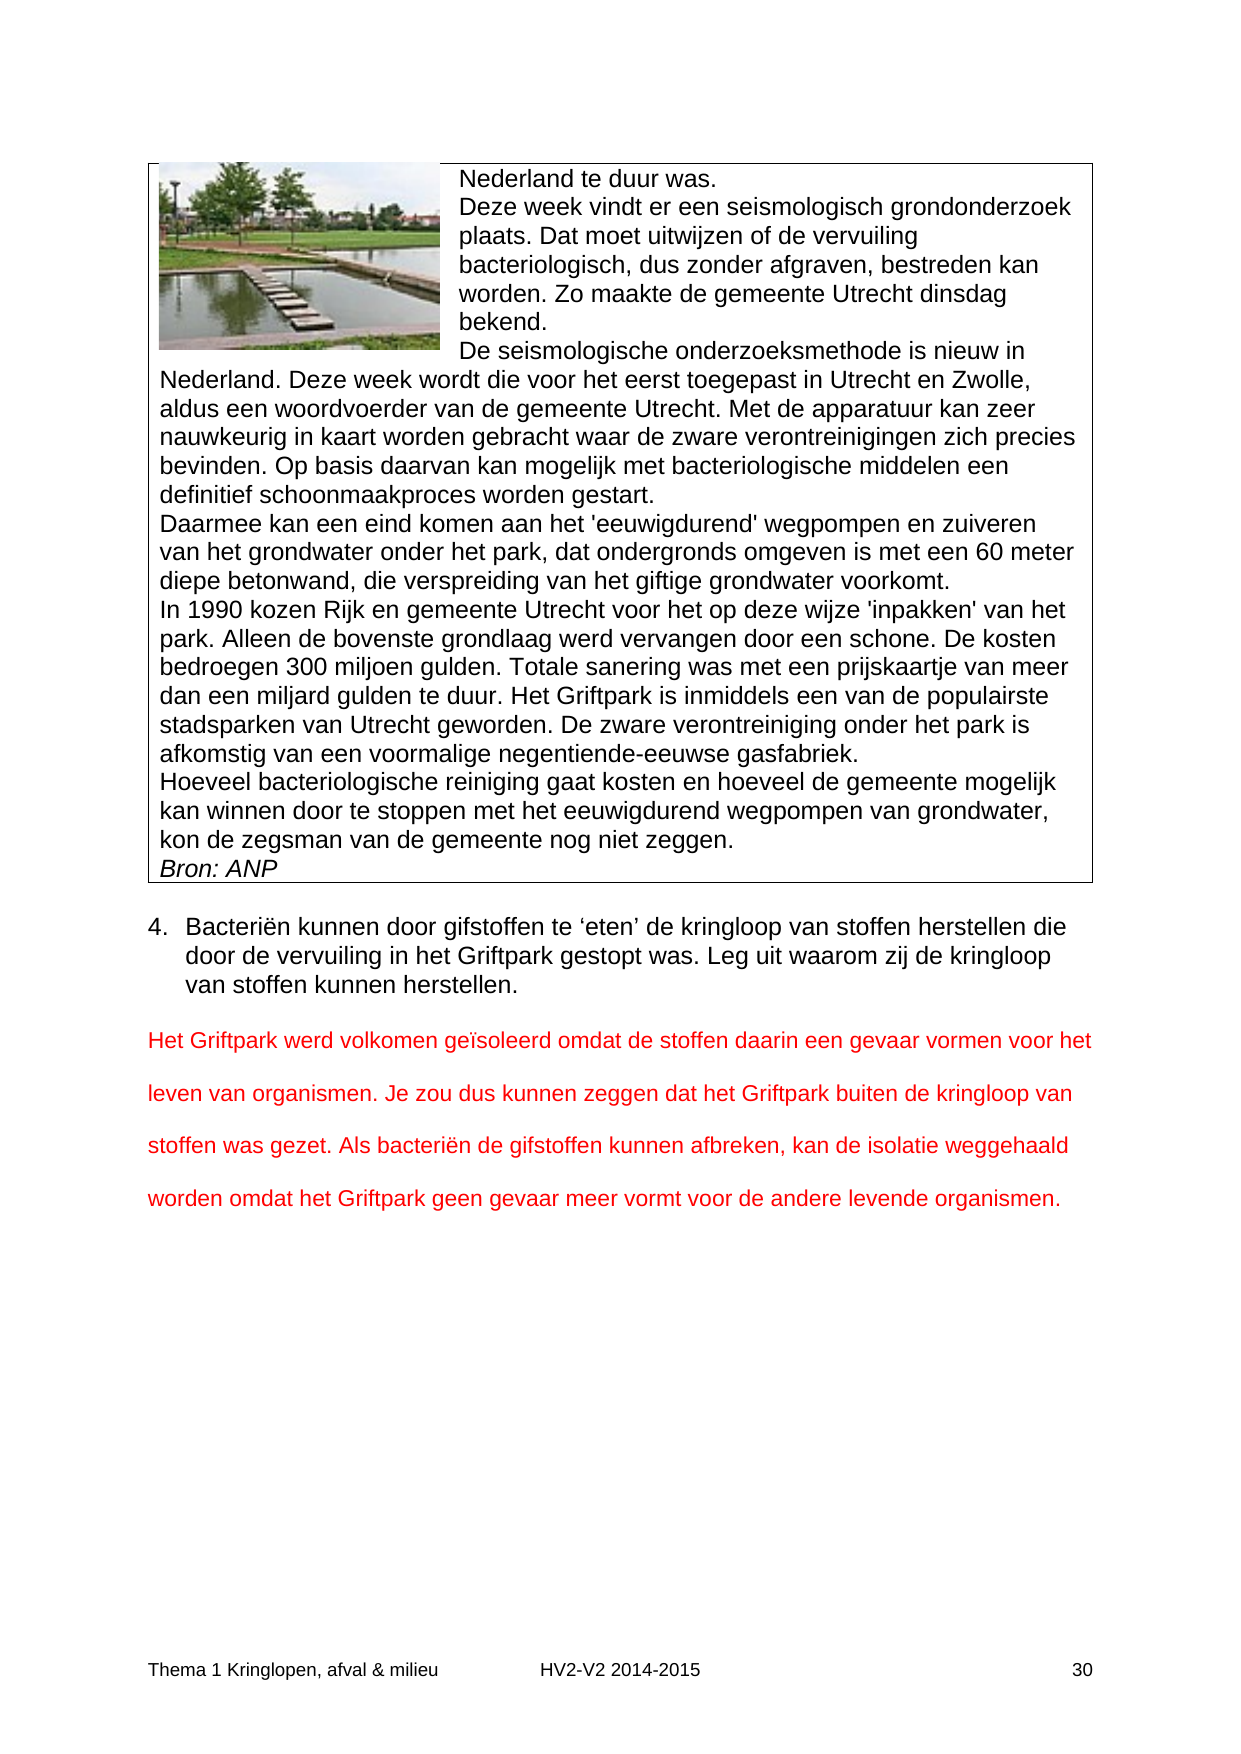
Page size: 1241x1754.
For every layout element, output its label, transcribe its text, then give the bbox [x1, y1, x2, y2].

list Bacteriën kunnen door gifstoffen te ‘eten’ de kringloop van stoffen herstellen die door de vervuiling in het Griftpark gestopt was. Leg uit waarom zij de kringloop van stoffen kunnen herstellen. [148, 912, 1093, 998]
text leven van organismen. Je zou dus kunnen zeggen dat het Griftpark buiten de kringloop van [148, 1080, 1093, 1106]
text worden omdat het Griftpark geen gevaar meer vormt voor de andere levende organismen. [148, 1185, 1093, 1212]
text stoffen was gezet. Als bacteriën de gifstoffen kunnen afbreken, kan de isolatie weggehaald [148, 1132, 1093, 1159]
picture [158, 162, 440, 350]
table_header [149, 164, 1092, 882]
text Het Griftpark werd volkomen geïsoleerd omdat de stoffen daarin een gevaar vormen voor het [148, 1027, 1093, 1053]
